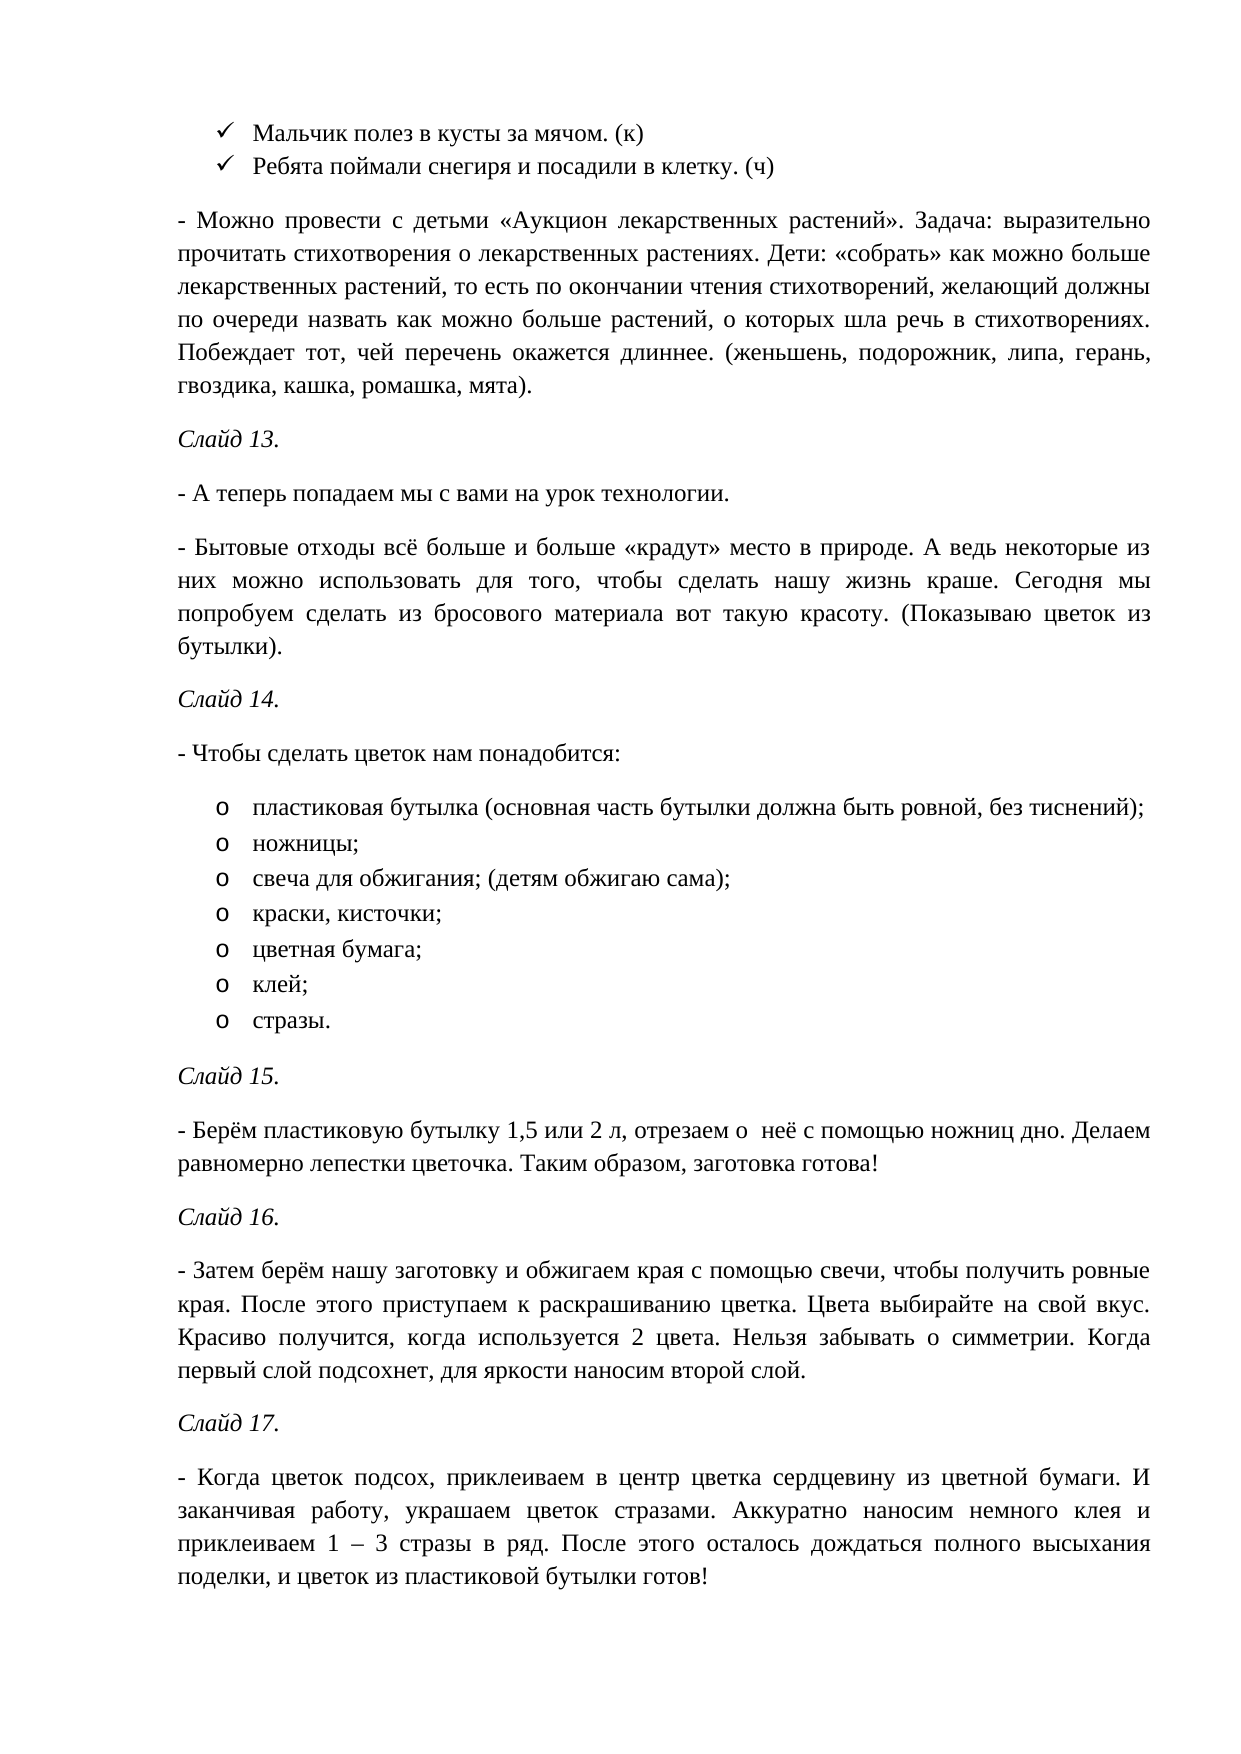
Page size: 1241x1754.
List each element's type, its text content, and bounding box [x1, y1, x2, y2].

text Слайд 16. [177, 1202, 1152, 1231]
text - Когда цветок подсох, приклеиваем в центр цветка сердцевину из цветной бумаги. И заканчивая работу, украшаем цветок стразами. Аккуратно наносим немного клея и приклеиваем 1 – 3 стразы в ряд. После этого осталось дождаться полного высыхания поделки, и цветок из пластиковой бутылки готов! [177, 1462, 1152, 1590]
text - Чтобы сделать цветок нам понадобится: [177, 738, 1152, 767]
text Слайд 17. [177, 1408, 1152, 1437]
list клей; [215, 969, 1152, 1000]
list цветная бумага; [215, 934, 1152, 965]
list пластиковая бутылка (основная часть бутылки должна быть ровной, без тиснений); [215, 792, 1152, 823]
list ножницы; [215, 828, 1152, 858]
text Слайд 13. [177, 424, 1152, 453]
text Слайд 15. [177, 1061, 1152, 1090]
text - А теперь попадаем мы с вами на урок технологии. [177, 478, 1152, 507]
text - Берём пластиковую бутылку 1,5 или 2 л, отрезаем о неё с помощью ножниц дно. Делаем равномерно лепестки цветочка. Таким образом, заготовка готова! [177, 1115, 1152, 1177]
text - Можно провести с детьми «Аукцион лекарственных растений». Задача: выразительно прочитать стихотворения о лекарственных растениях. Дети: «собрать» как можно больше лекарственных растений, то есть по окончании чтения стихотворений, желающий должны по очереди назвать как можно больше растений, о которых шла речь в стихотворениях. Побеждает тот, чей перечень окажется длиннее. (женьшень, подорожник, липа, герань, гвоздика, кашка, ромашка, мята). [177, 205, 1152, 399]
list краски, кисточки; [215, 898, 1152, 929]
text - Затем берём нашу заготовку и обжигаем края с помощью свечи, чтобы получить ровные края. После этого приступаем к раскрашиванию цветка. Цвета выбирайте на свой вкус. Красиво получится, когда используется 2 цвета. Нельзя забывать о симметрии. Когда первый слой подсохнет, для яркости наносим второй слой. [177, 1256, 1152, 1383]
list Ребята поймали снегиря и посадили в клетку. (ч) [215, 151, 1152, 180]
text Слайд 14. [177, 684, 1152, 713]
list свеча для обжигания; (детям обжигаю сама); [215, 863, 1152, 894]
list Мальчик полез в кусты за мячом. (к) [215, 118, 1152, 147]
list стразы. [215, 1005, 1152, 1036]
text - Бытовые отходы всё больше и больше «крадут» место в природе. А ведь некоторые из них можно использовать для того, чтобы сделать нашу жизнь краше. Сегодня мы попробуем сделать из бросового материала вот такую красоту. (Показываю цветок из бутылки). [177, 532, 1152, 659]
